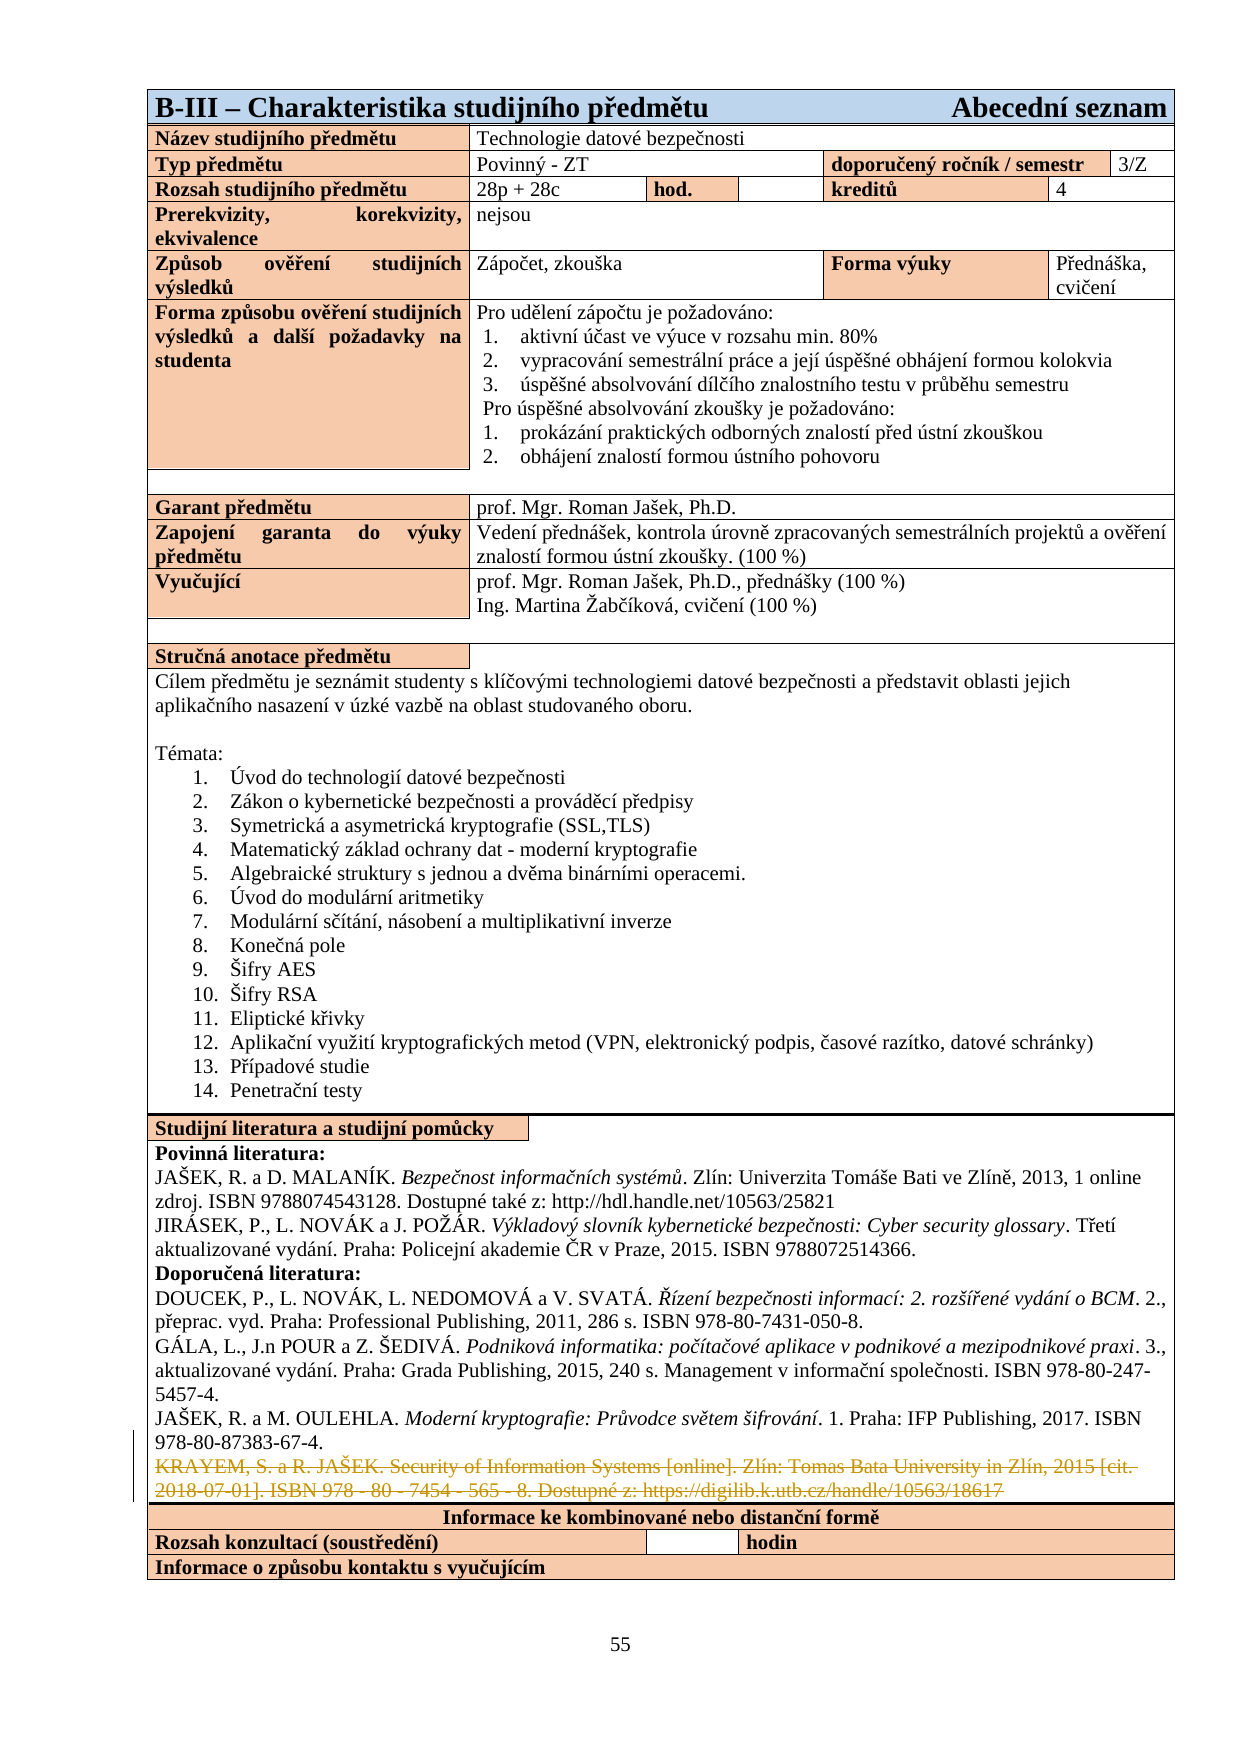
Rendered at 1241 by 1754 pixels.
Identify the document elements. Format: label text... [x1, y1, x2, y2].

table_header B-III – Charakteristika studijního předmětu [148, 90, 1174, 123]
table_cell [470, 644, 1174, 668]
table_cell Povinná literatura: JAŠEK, R. a D. MALANÍK. Bezpečnost informačních systémů. Zlín: Univerzita Tomáše Bati ve Zlíně, 2013, 1 online zdroj. ISBN 9788074543128. Dostupné také z: http://hdl.handle.net/10563/25821 JIRÁSEK, P., L. NOVÁK a J. POŽÁR. Výkladový slovník kybernetické bezpečnosti: Cyber security glossary. Třetí aktualizované vydání. Praha: Policejní akademie ČR v Praze, 2015. ISBN 9788072514366. Doporučená literatura: DOUCEK, P., L. NOVÁK, L. NEDOMOVÁ a V. SVATÁ. Řízení bezpečnosti informací: 2. rozšířené vydání o BCM. 2., přeprac. vyd. Praha: Professional Publishing, 2011, 286 s. ISBN 978-80-7431-050-8. GÁLA, L., J.n POUR a Z. ŠEDIVÁ. Podniková informatika: počítačové aplikace v podnikové a mezipodnikové praxi. 3., aktualizované vydání. Praha: Grada Publishing, 2015, 240 s. Management v informační společnosti. ISBN 978-80-247-5457-4. JAŠEK, R. a M. OULEHLA. Moderní kryptografie: Průvodce světem šifrování. 1. Praha: IFP Publishing, 2017. ISBN 978-80-87383-67-4. [148, 1140, 1174, 1502]
table_cell Zapojení garanta do výuky předmětu [148, 520, 469, 568]
table_cell Forma výuky [824, 251, 1048, 299]
table_cell hod. [647, 177, 738, 201]
table_cell prof. Mgr. Roman Jašek, Ph.D., přednášky (100 %) Ing. Martina Žabčíková, cvičení (100 %) [470, 569, 1174, 617]
table_cell Stručná anotace předmětu [148, 644, 469, 668]
table_cell Způsob ověření studijních výsledků [148, 251, 469, 299]
table_cell Forma způsobu ověření studijních výsledků a další požadavky na studenta [148, 300, 469, 468]
table_cell 4 [1049, 177, 1174, 201]
table_cell Povinný - ZT [470, 151, 823, 176]
table_cell [647, 1530, 738, 1554]
table_cell Rozsah konzultací (soustředění) [148, 1530, 646, 1554]
table_cell Informace o způsobu kontaktu s vyučujícím [148, 1555, 1174, 1579]
table_cell Informace ke kombinované nebo distanční formě [148, 1503, 1174, 1529]
table_cell Cílem předmětu je seznámit studenty s klíčovými technologiemi datové bezpečnosti a představit oblasti jejich aplikačního nasazení v úzké vazbě na oblast studovaného oboru. Témata: Úvod do technologií datové bezpečnosti Zákon o kybernetické bezpečnosti a prováděcí předpisy Symetrická a asymetrická kryptografie (SSL,TLS) Matematický základ ochrany dat - moderní kryptografie Algebraické struktury s jednou a dvěma binárními operacemi. Úvod do modulární aritmetiky Modulární sčítání, násobení a multiplikativní inverze Konečná pole Šifry AES Šifry RSA Eliptické křivky Aplikační využití kryptografických metod (VPN, elektronický podpis, časové razítko, datové schránky) Případové studie Penetrační testy [148, 668, 1174, 1112]
table_cell Vedení přednášek, kontrola úrovně zpracovaných semestrálních projektů a ověření znalostí formou ústní zkoušky. (100 %) [470, 520, 1174, 568]
table_cell Garant předmětu [148, 495, 469, 519]
table_cell Vyučující [148, 569, 469, 617]
table_cell Název studijního předmětu [148, 126, 469, 150]
table_cell kreditů [824, 177, 1048, 201]
table_cell nejsou [470, 202, 1174, 250]
table_cell Zápočet, zkouška [470, 251, 823, 299]
table_cell Technologie datové bezpečnosti [470, 126, 1174, 150]
table_cell Studijní literatura a studijní pomůcky [148, 1116, 528, 1140]
table_cell Prerekvizity, korekvizity, ekvivalence [148, 202, 469, 250]
table_cell 28p + 28c [470, 177, 646, 201]
table_cell [148, 618, 1174, 642]
table_cell doporučený ročník / semestr [824, 151, 1110, 176]
table_cell Typ předmětu [148, 151, 469, 176]
table_cell prof. Mgr. Roman Jašek, Ph.D. [470, 495, 1174, 519]
table_cell Rozsah studijního předmětu [148, 177, 469, 201]
table_cell [529, 1116, 1174, 1140]
table_cell [739, 177, 823, 201]
table_cell Přednáška, cvičení [1049, 251, 1174, 299]
table_cell [148, 469, 1174, 494]
table_cell Pro udělení zápočtu je požadováno: aktivní účast ve výuce v rozsahu min. 80% vypracování semestrální práce a její úspěšné obhájení formou kolokvia úspěšné absolvování dílčího znalostního testu v průběhu semestru Pro úspěšné absolvování zkoušky je požadováno: prokázání praktických odborných znalostí před ústní zkouškou obhájení znalostí formou ústního pohovoru [470, 300, 1174, 468]
table_cell 3/Z [1111, 151, 1174, 176]
table_cell hodin [739, 1530, 1174, 1554]
